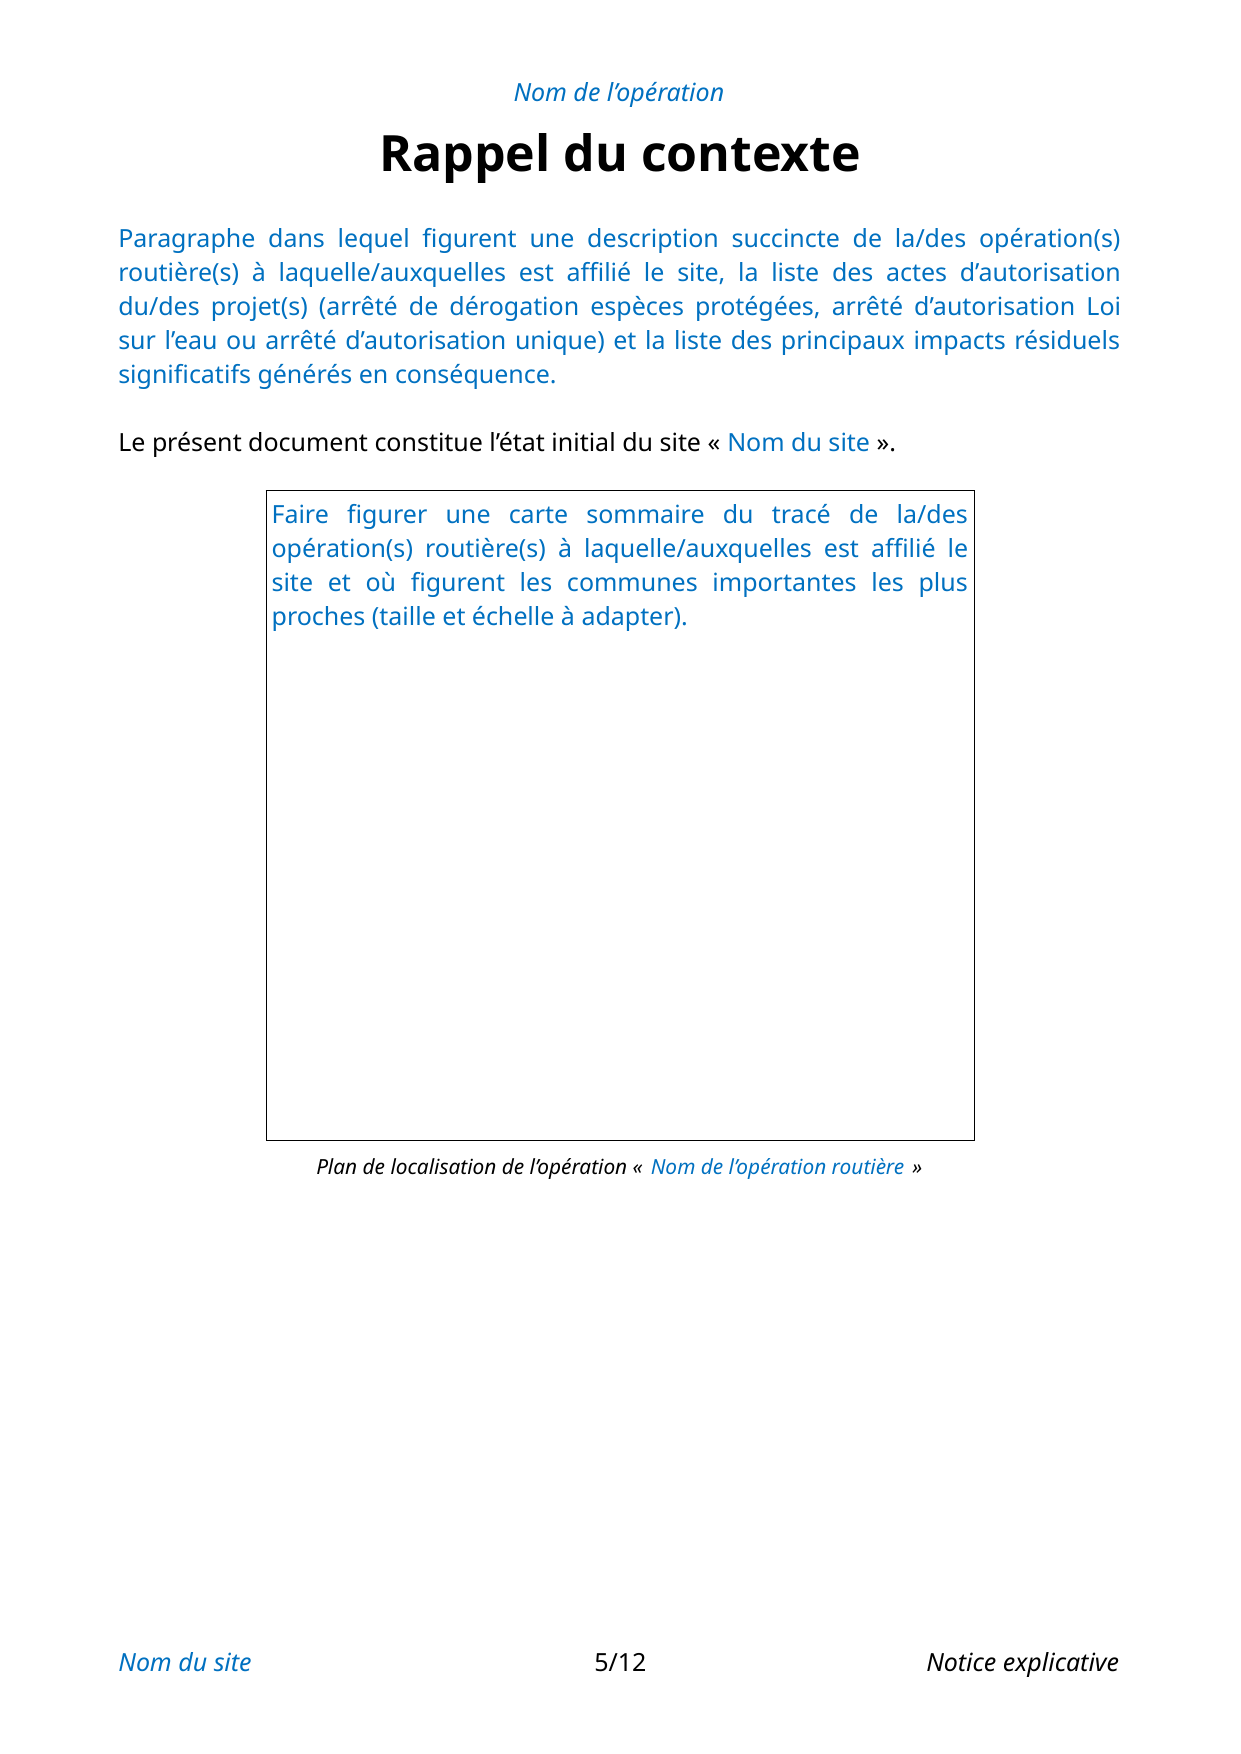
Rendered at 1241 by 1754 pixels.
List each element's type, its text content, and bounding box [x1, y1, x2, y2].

text Paragraphe dans lequel figurent une description succincte de la/des opération(s) routière(s) à laquelle/auxquelles est affilié le site, la liste des actes d’autorisation du/des projet(s) (arrêté de dérogation espèces protégées, arrêté d’autorisation Loi sur l’eau ou arrêté d’autorisation unique) et la liste des principaux impacts résiduels significatifs générés en conséquence. [118, 220, 1122, 391]
table_cell Plan de localisation de l’opération « Nom de l’opération routière » [266, 1141, 974, 1192]
table_header Faire figurer une carte sommaire du tracé de la/des opération(s) routière(s) à laquelle/auxquelles est affilié le site et où figurent les communes importantes les plus proches (taille et échelle à adapter). [267, 491, 974, 1140]
subtitle Rappel du contexte [118, 118, 1122, 186]
text Le présent document constitue l’état initial du site « Nom du site ». [118, 425, 1122, 459]
